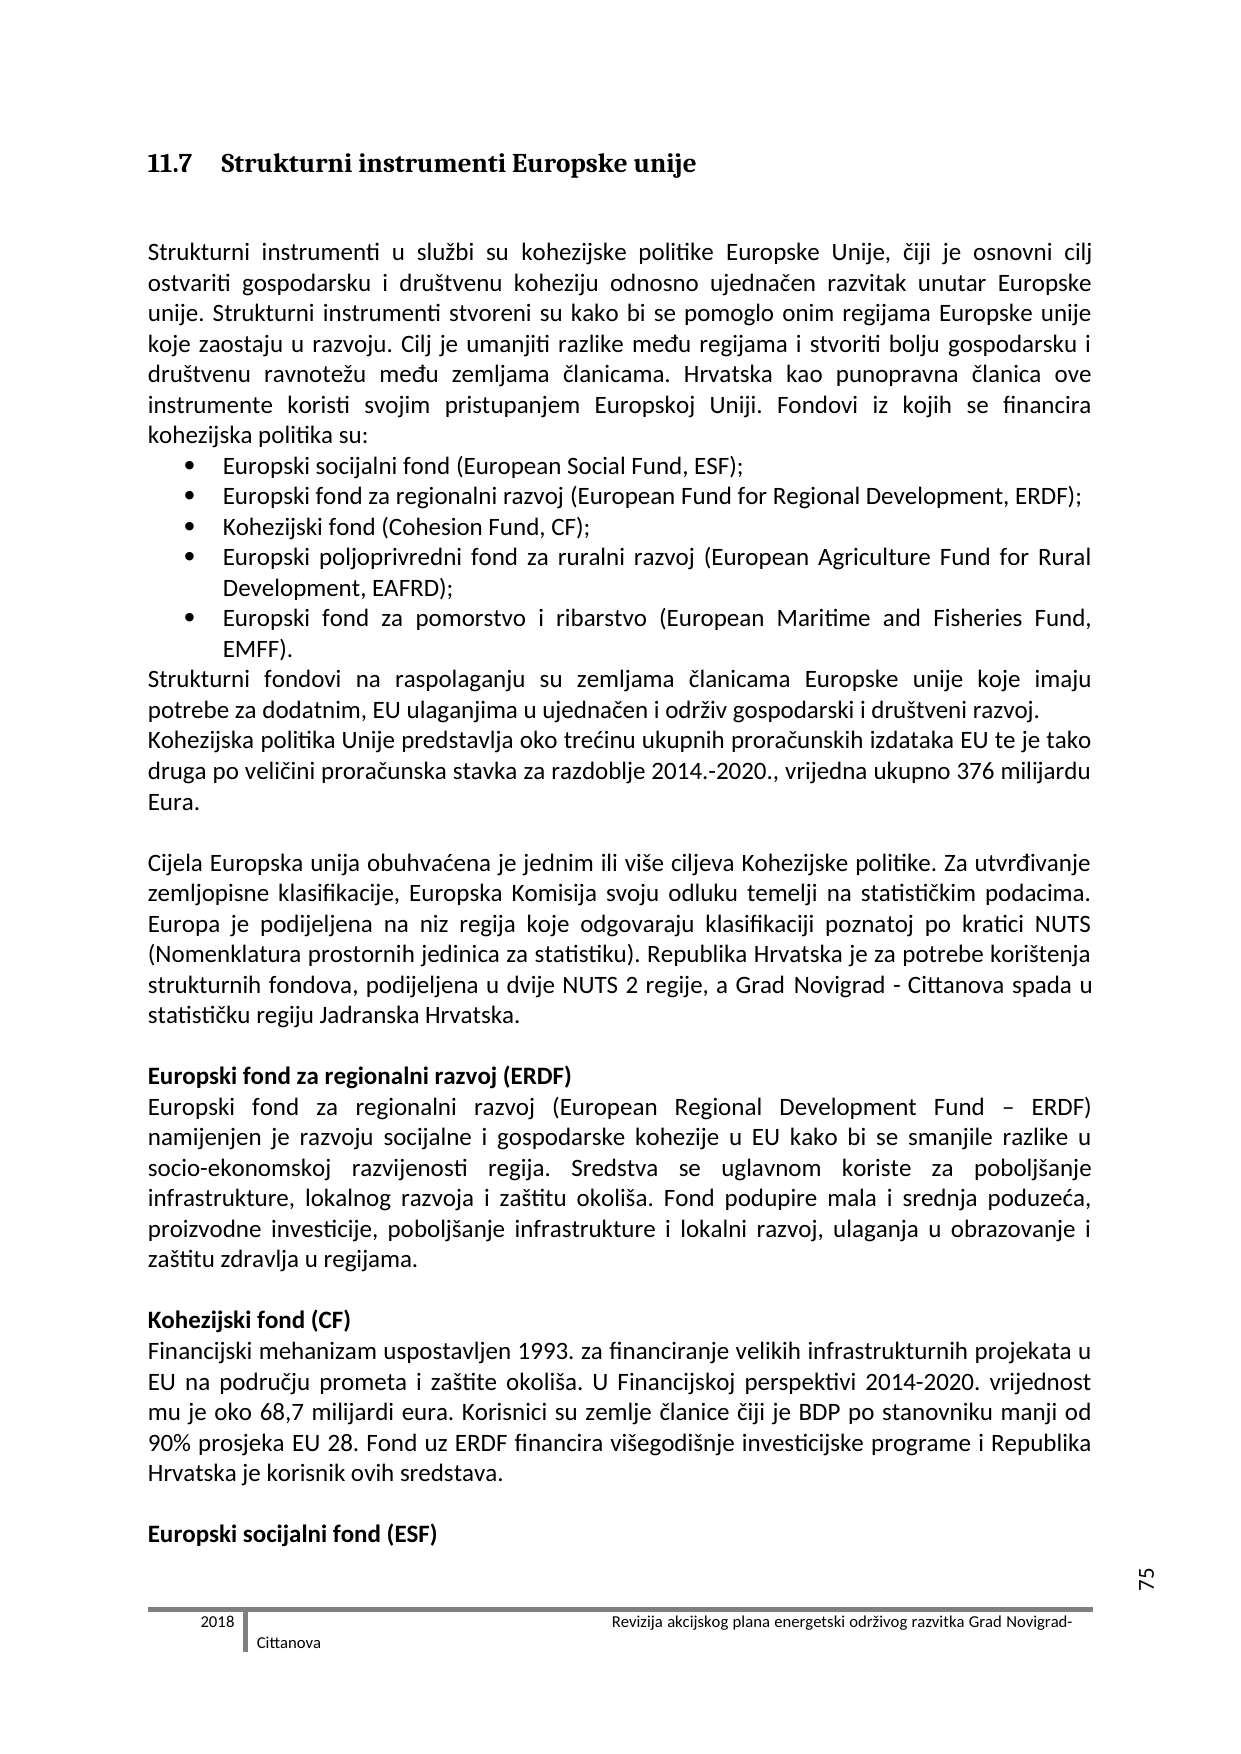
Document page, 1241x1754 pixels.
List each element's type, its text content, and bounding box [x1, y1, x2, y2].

text Strukturni instrumenti u službi su kohezijske politike Europske Unije čiji je osnovni cilj ostvariti gospodarsku i društvenu koheziju odnosno ujednačen razvitak unutar Europske unije. Strukturni instrumenti stvoreni su kako bi se pomoglo onim regijama Europske unije koje zaostaju u razvoju. Cilj je umanjiti razlike među regijama i stvoriti bolju gospodarsku i društvenu ravnotežu među zemljama članicama. Hrvatska kao punopravna članica ove instrumente koristi svojim pristupanjem Europskoj Uniji. Fondovi iz kojih se financira kohezijska politika su: [148, 236, 1093, 450]
text Europski fond za regionalni razvoj (ERDF) [148, 1060, 1093, 1091]
text Europski fond za regionalni razvoj (European Regional Development Fund – ERDF) namijenjen je razvoju socijalne i gospodarske kohezije u EU kako bi se smanjile razlike u socio-ekonomskoj razvijenosti regija. Sredstva se uglavnom koriste za poboljšanje infrastrukture lokalnog razvoja i zaštitu okoliša. Fond podupire mala i srednja poduzeća proizvodne investicije poboljšanje infrastrukture i lokalni razvoj ulaganja u obrazovanje i zaštitu zdravlja u regijama. [148, 1091, 1093, 1274]
list Europski fond za regionalni razvoj (European Fund for Regional Development ERDF); [185, 481, 1093, 511]
text Cijela Europska unija obuhvaćena je jednim ili više ciljeva Kohezijske politike. Za utvrđivanje zemljopisne klasifikacije Europska Komisija svoju odluku temelji na statističkim podacima. Europa je podijeljena na niz regija koje odgovaraju klasifikaciji poznatoj po kratici NUTS (Nomenklatura prostornih jedinica za statistiku). Republika Hrvatska je za potrebe korištenja strukturnih fondova, podijeljena u dvije NUTS 2 regije, a Grad Novigrad - Cittanova spada u statističku regiju Jadranska Hrvatska. [148, 847, 1093, 1030]
list Europski poljoprivredni fond za ruralni razvoj (European Agriculture Fund for Rural Development EAFRD); [185, 542, 1093, 603]
list Europski fond za pomorstvo i ribarstvo (European Maritime and Fisheries Fund EMFF). [185, 603, 1093, 664]
list Europski socijalni fond (European Social Fund ESF); [185, 450, 1093, 481]
text Strukturni fondovi na raspolaganju su zemljama članicama Europske unije koje imaju potrebe za dodatnim EU ulaganjima u ujednačen i održiv gospodarski i društveni razvoj. [148, 664, 1093, 725]
text Financijski mehanizam uspostavljen 1993. za financiranje velikih infrastrukturnih projekata u EU na području prometa i zaštite okoliša. U Financijskoj perspektivi 2014-2020. vrijednost mu je oko 687 milijardi eura. Korisnici su zemlje članice čiji je BDP po stanovniku manji od 90% prosjeka EU 28. Fond uz ERDF financira višegodišnje investicijske programe i Republika Hrvatska je korisnik ovih sredstava. [148, 1335, 1093, 1488]
text Kohezijski fond (CF) [148, 1304, 1093, 1335]
text Kohezijska politika Unije predstavlja oko trećinu ukupnih proračunskih izdataka EU te je tako druga po veličini proračunska stavka za razdoblje 2014.-2020. vrijedna ukupno 376 milijardu Eura. [148, 725, 1093, 816]
subtitle 11.7 Strukturni instrumenti Europske unije [148, 148, 1093, 179]
list Kohezijski fond (Cohesion Fund CF); [185, 511, 1093, 542]
text Europski socijalni fond (ESF) [148, 1518, 1093, 1549]
